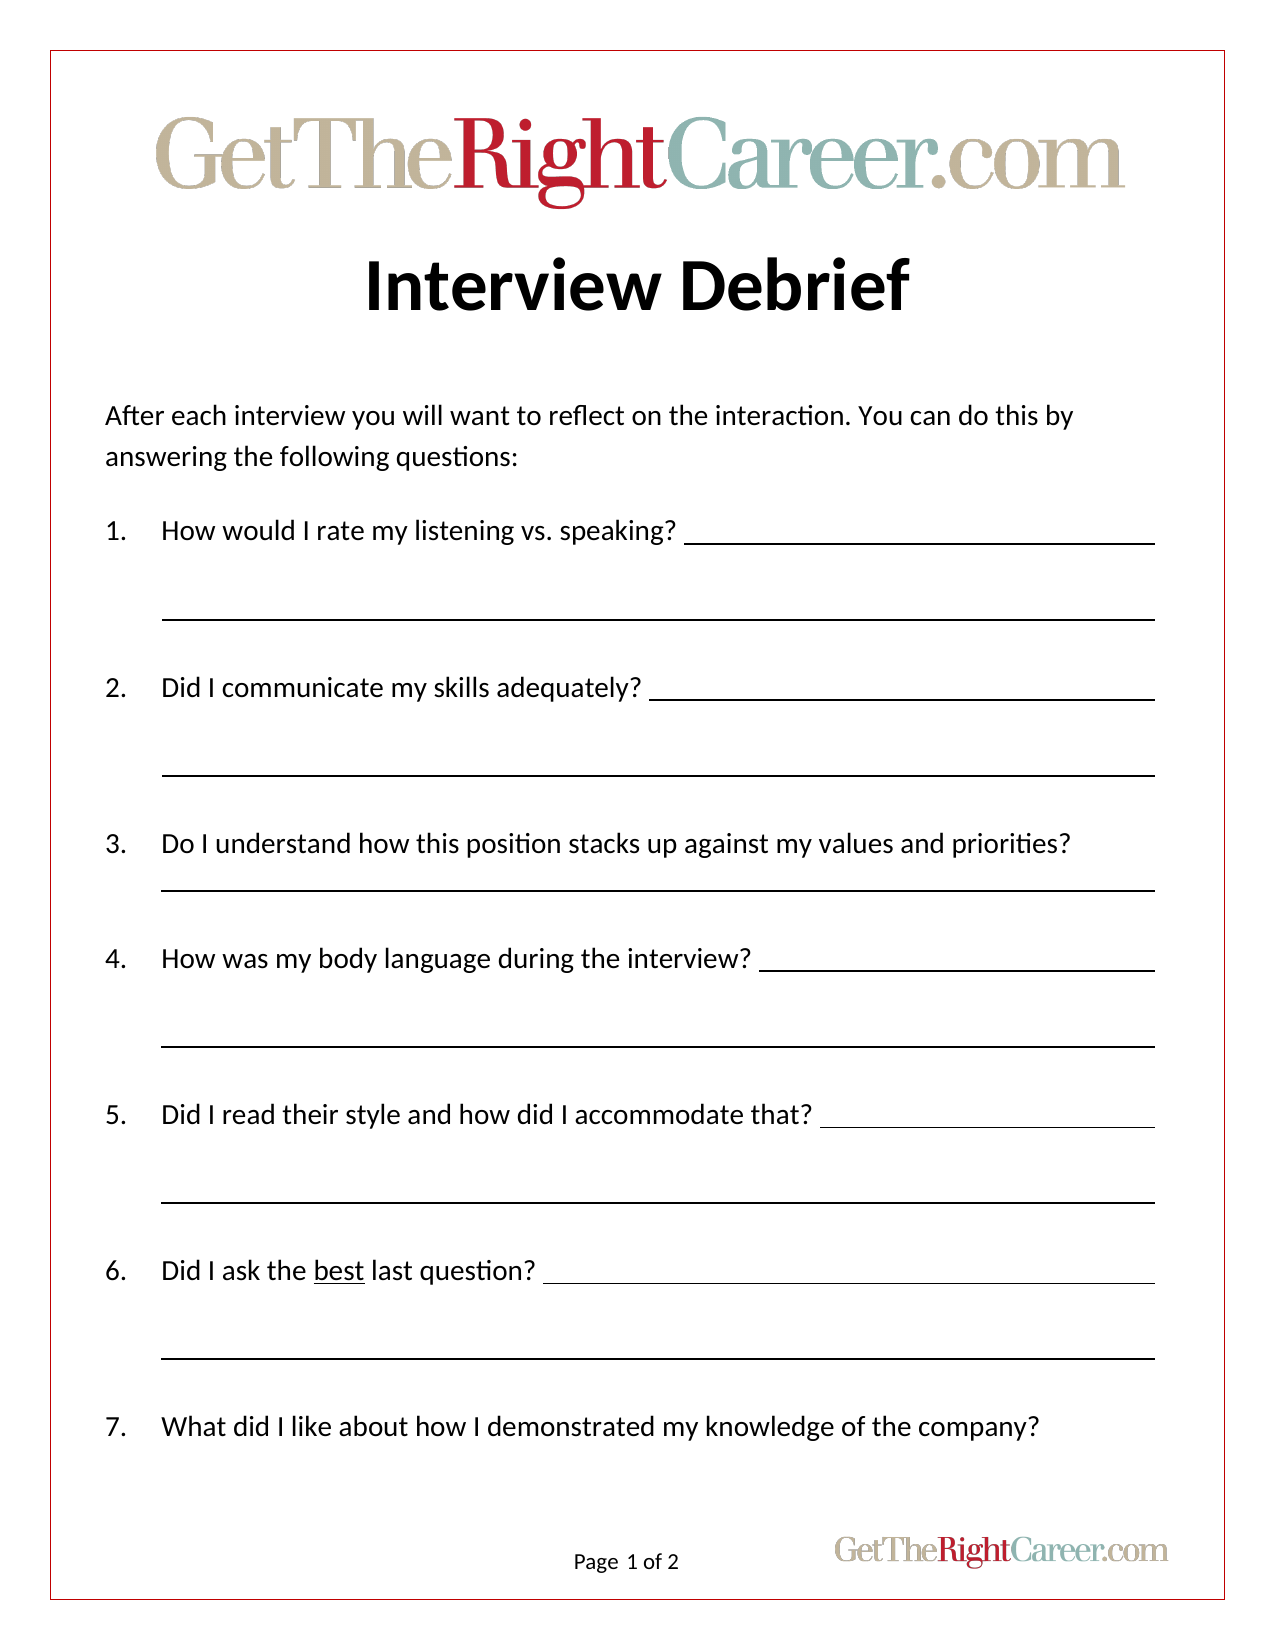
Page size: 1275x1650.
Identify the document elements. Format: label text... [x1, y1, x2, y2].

list Did I communicate my skills adequately? [105, 669, 1170, 704]
list Did I ask the best last question? [105, 1252, 1170, 1288]
picture [150, 105, 1125, 213]
text After each interview you will want to reflect on the interaction. You can do this by answering the following questions: [105, 397, 1170, 474]
list How would I rate my listening vs. speaking? [105, 512, 1170, 548]
list Did I read their style and how did I accommodate that? [105, 1096, 1170, 1132]
list What did I like about how I demonstrated my knowledge of the company? [105, 1408, 1170, 1444]
list Do I understand how this position stacks up against my values and priorities? [105, 825, 1170, 860]
picture [833, 1532, 1169, 1570]
text Interview Debrief [105, 238, 1170, 329]
list How was my body language during the interview? [105, 940, 1170, 976]
